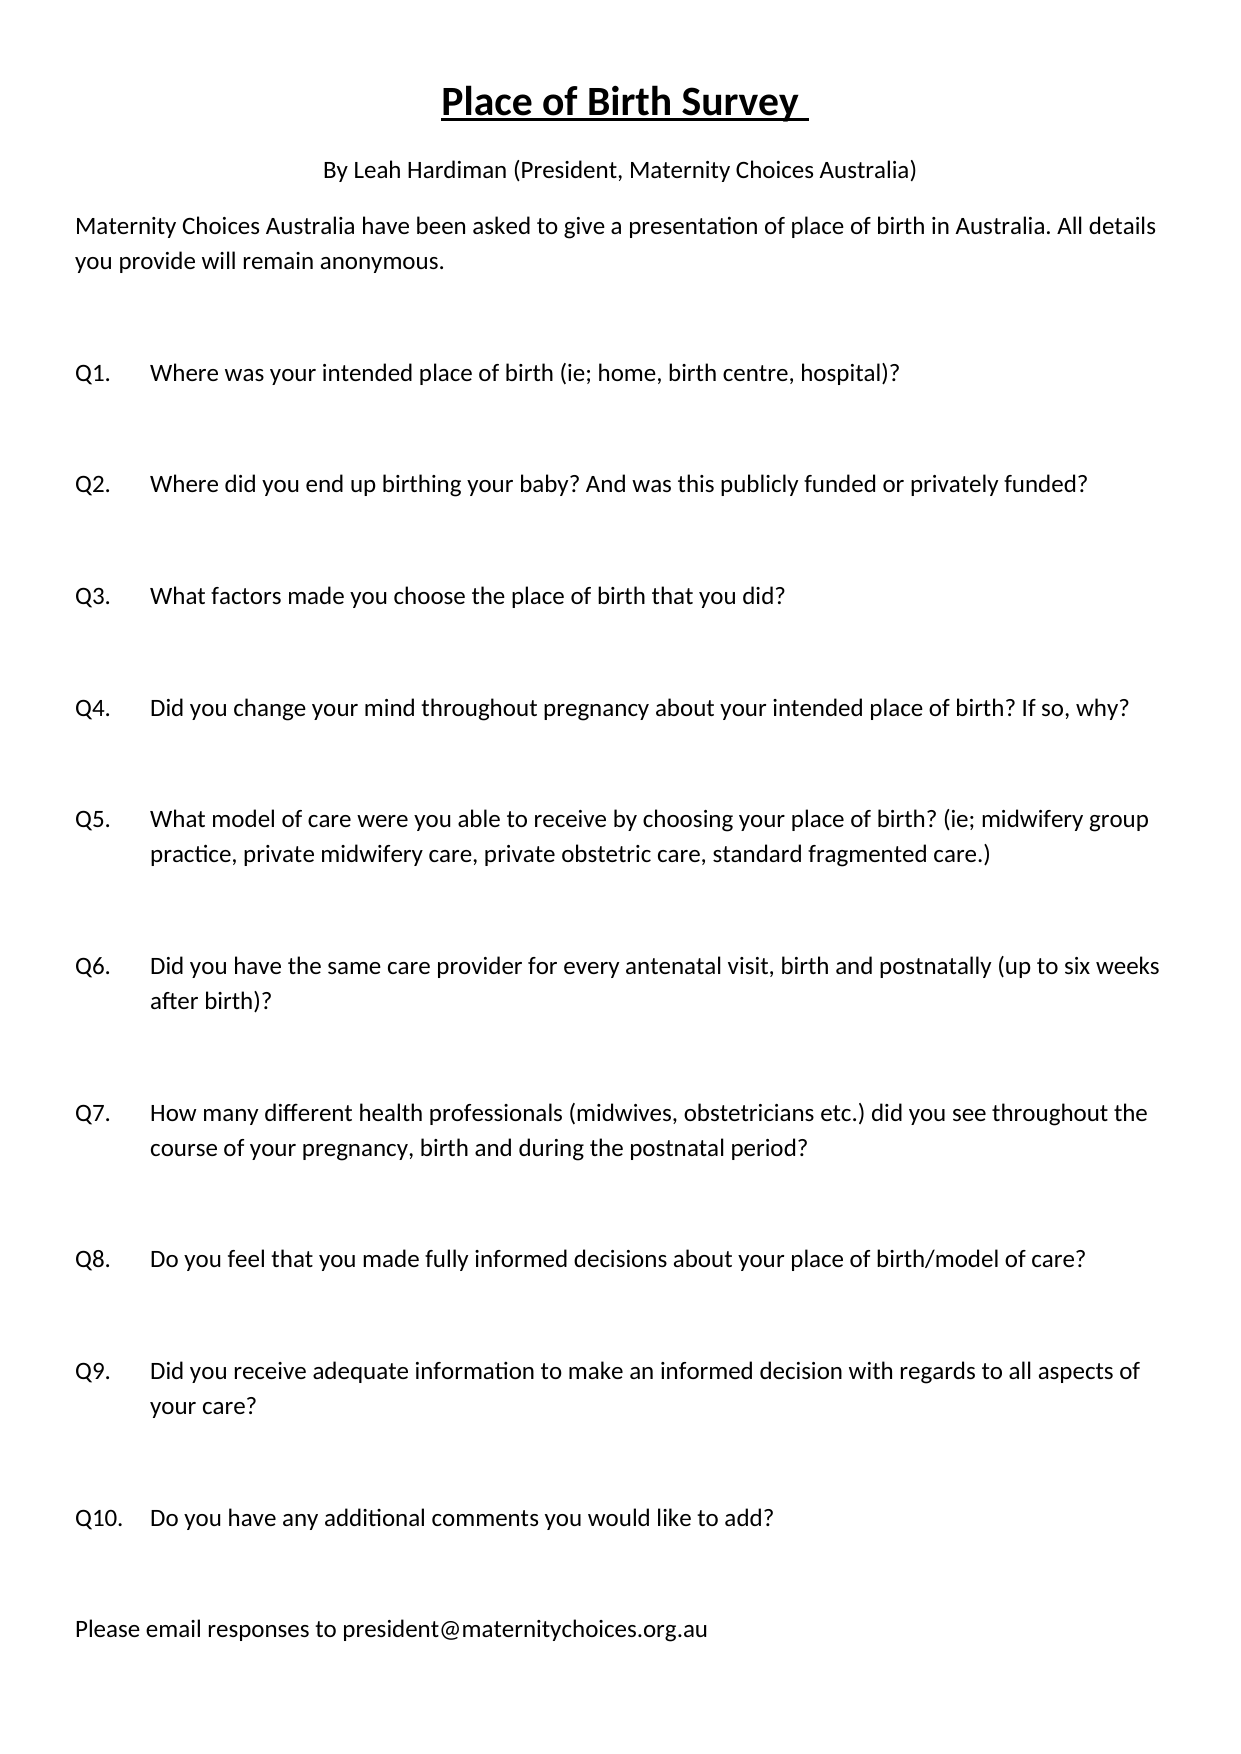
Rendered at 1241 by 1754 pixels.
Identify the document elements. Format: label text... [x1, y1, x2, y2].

text Q4. Did you change your mind throughout pregnancy about your intended place of birth? If so, why? [75, 692, 1165, 722]
text Please email responses to president@maternitychoices.org.au [75, 1613, 1165, 1644]
text By Leah Hardiman (President, Maternity Choices Australia) [75, 154, 1165, 185]
text Q8. Do you feel that you made fully informed decisions about your place of birth/model of care? [75, 1243, 1165, 1274]
text Maternity Choices Australia have been asked to give a presentation of place of birth in Australia. All details you provide will remain anonymous. [75, 210, 1165, 276]
text Q5. What model of care were you able to receive by choosing your place of birth? (ie; midwifery group practice, private midwifery care, private obstetric care, standard fragmented care.) [75, 803, 1165, 869]
text Q9. Did you receive adequate information to make an informed decision with regards to all aspects of your care? [75, 1355, 1165, 1421]
text Q7. How many different health professionals (midwives, obstetricians etc.) did you see throughout the course of your pregnancy, birth and during the postnatal period? [75, 1097, 1165, 1162]
text Place of Birth Survey [75, 75, 1165, 126]
text Q2. Where did you end up birthing your baby? And was this publicly funded or privately funded? [75, 468, 1165, 499]
text Q1. Where was your intended place of birth (ie; home, birth centre, hospital)? [75, 357, 1165, 387]
text Q10. Do you have any additional comments you would like to add? [75, 1502, 1165, 1532]
text Q6. Did you have the same care provider for every antenatal visit, birth and postnatally (up to six weeks after birth)? [75, 950, 1165, 1016]
text Q3. What factors made you choose the place of birth that you did? [75, 580, 1165, 611]
